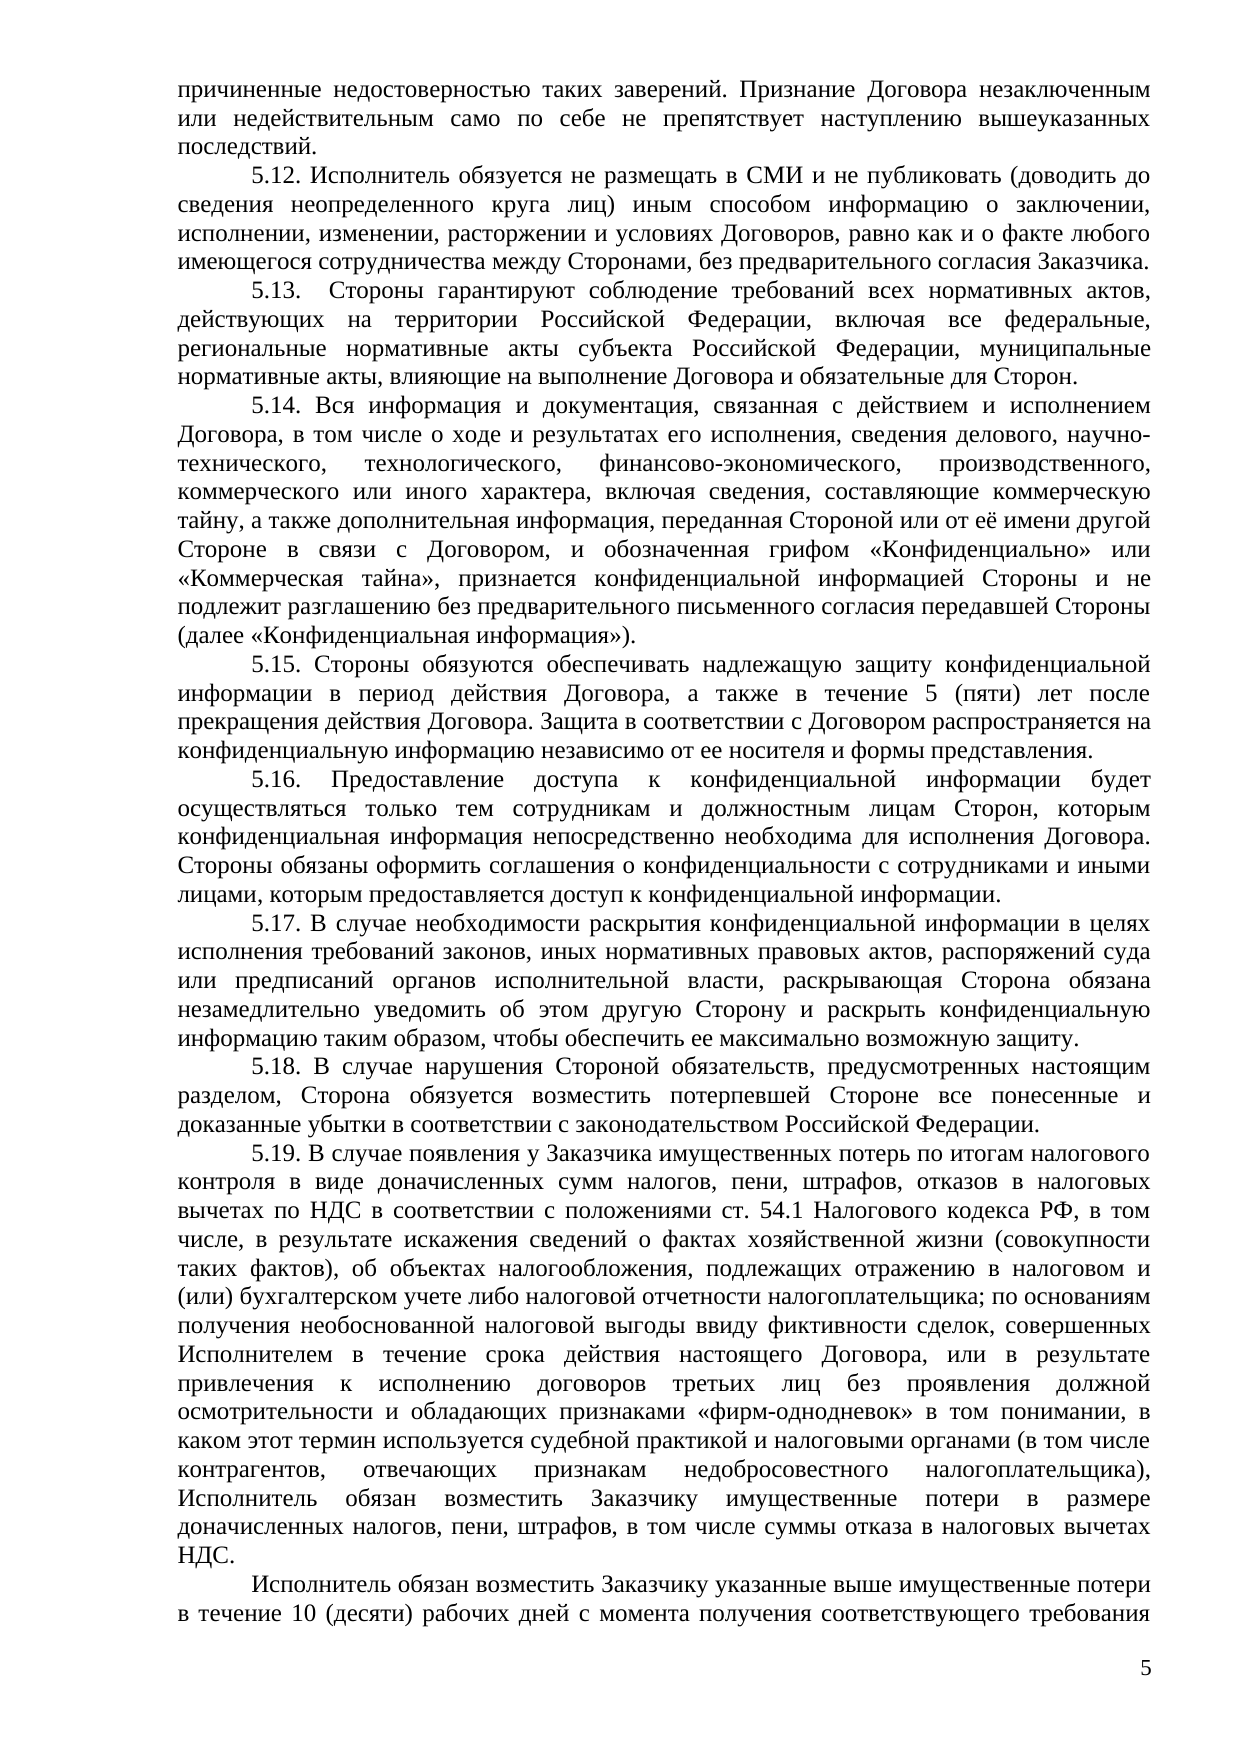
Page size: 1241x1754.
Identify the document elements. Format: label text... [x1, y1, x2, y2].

text 5.16. Предоставление доступа к конфиденциальной информации будет осуществляться только тем сотрудникам и должностным лицам Сторон, которым конфиденциальная информация непосредственно необходима для исполнения Договора. Стороны обязаны оформить соглашения о конфиденциальности с сотрудниками и иными лицами, которым предоставляется доступ к конфиденциальной информации. [177, 764, 1152, 908]
text 5.15. Стороны обязуются обеспечивать надлежащую защиту конфиденциальной информации в период действия Договора, а также в течение 5 (пяти) лет после прекращения действия Договора. Защита в соответствии с Договором распространяется на конфиденциальную информацию независимо от ее носителя и формы представления. [177, 649, 1152, 764]
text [177, 74, 1152, 160]
text 5.13. Стороны гарантируют соблюдение требований всех нормативных актов, действующих на территории Российской Федерации, включая все федеральные, региональные нормативные акты субъекта Российской Федерации, муниципальные нормативные акты, влияющие на выполнение Договора и обязательные для Сторон. [177, 275, 1152, 390]
text 5.18. В случае нарушения Стороной обязательств, предусмотренных настоящим разделом, Сторона обязуется возместить потерпевшей Стороне все понесенные и доказанные убытки в соответствии с законодательством Российской Федерации. [177, 1051, 1152, 1138]
text 5.19. В случае появления у Заказчика имущественных потерь по итогам налогового контроля в виде доначисленных сумм налогов, пени, штрафов, отказов в налоговых вычетах по НДС в соответствии с положениями ст. 54.1 Налогового кодекса РФ, в том числе, в результате искажения сведений о фактах хозяйственной жизни (совокупности таких фактов), об объектах налогообложения, подлежащих отражению в налоговом и (или) бухгалтерском учете либо налоговой отчетности налогоплательщика; по основаниям получения необоснованной налоговой выгоды ввиду фиктивности сделок, совершенных Исполнителем в течение срока действия настоящего Договора, или в результате привлечения к исполнению договоров третьих лиц без проявления должной осмотрительности и обладающих признаками «фирм-однодневок» в том понимании, в каком этот термин используется судебной практикой и налоговыми органами (в том числе контрагентов, отвечающих признакам недобросовестного налогоплательщика), Исполнитель обязан возместить Заказчику имущественные потери в размере доначисленных налогов, пени, штрафов, в том числе суммы отказа в налоговых вычетах НДС. [177, 1138, 1152, 1569]
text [177, 1569, 1152, 1626]
text 5.12. Исполнитель обязуется не размещать в СМИ и не публиковать (доводить до сведения неопределенного круга лиц) иным способом информацию о заключении, исполнении, изменении, расторжении и условиях Договоров, равно как и о факте любого имеющегося сотрудничества между Сторонами, без предварительного согласия Заказчика. [177, 160, 1152, 275]
text 5.17. В случае необходимости раскрытия конфиденциальной информации в целях исполнения требований законов, иных нормативных правовых актов, распоряжений суда или предписаний органов исполнительной власти, раскрывающая Сторона обязана незамедлительно уведомить об этом другую Сторону и раскрыть конфиденциальную информацию таким образом, чтобы обеспечить ее максимально возможную защиту. [177, 908, 1152, 1051]
text 5.14. Вся информация и документация, связанная с действием и исполнением Договора, в том числе о ходе и результатах его исполнения, сведения делового, научно-технического, технологического, финансово-экономического, производственного, коммерческого или иного характера, включая сведения, составляющие коммерческую тайну, а также дополнительная информация, переданная Стороной или от её имени другой Стороне в связи с Договором, и обозначенная грифом «Конфиденциально» или «Коммерческая тайна», признается конфиденциальной информацией Стороны и не подлежит разглашению без предварительного письменного согласия передавшей Стороны (далее «Конфиденциальная информация»). [177, 390, 1152, 649]
